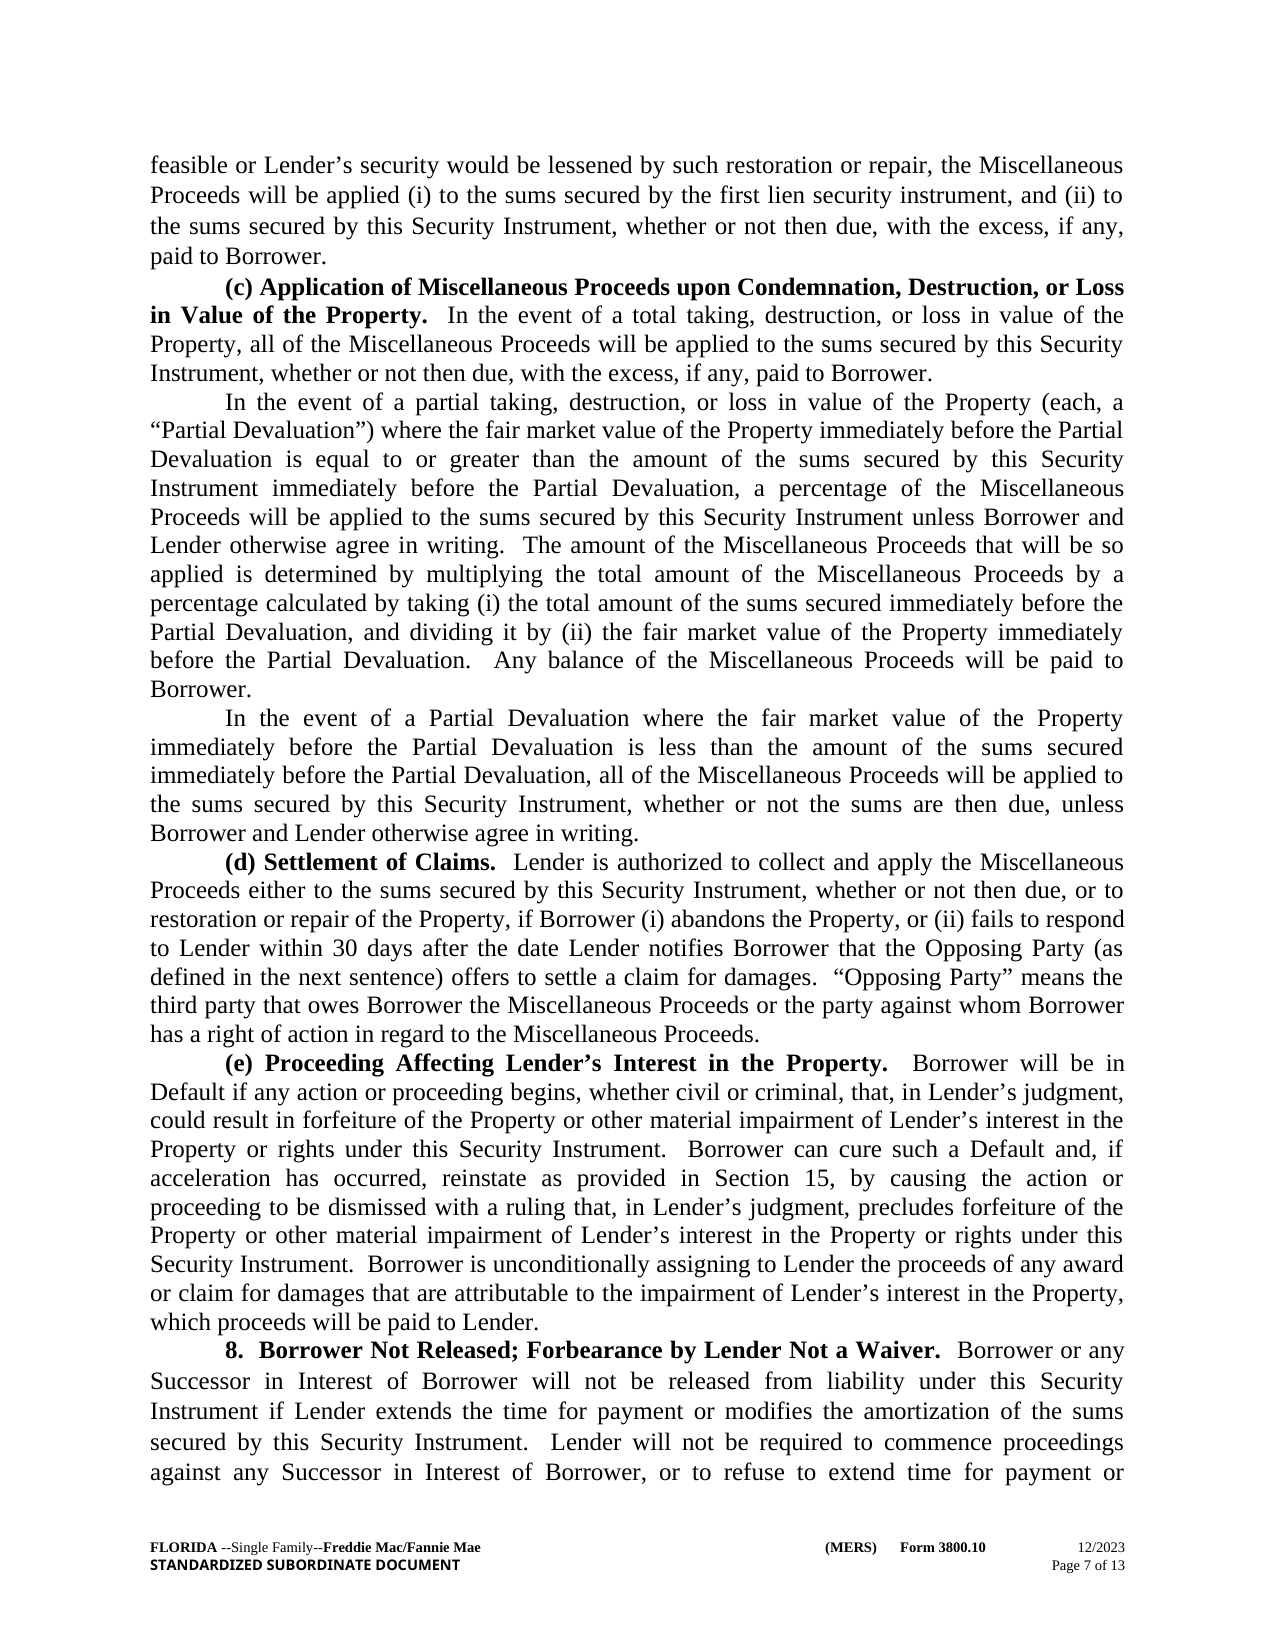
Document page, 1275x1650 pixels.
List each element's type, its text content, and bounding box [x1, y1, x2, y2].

text (c) Application of Miscellaneous Proceeds upon Condemnation, Destruction, or Loss in Value of the Property. In the event of a total taking, destruction, or loss in value of the Property, all of the Miscellaneous Proceeds will be applied to the sums secured by this Security Instrument, whether or not then due, with the excess, if any, paid to Borrower. [150, 272, 1125, 387]
text (e) Proceeding Affecting Lender’s Interest in the Property. Borrower will be in Default if any action or proceeding begins, whether civil or criminal, that, in Lender’s judgment, could result in forfeiture of the Property or other material impairment of Lender’s interest in the Property or rights under this Security Instrument. Borrower can cure such a Default and, if acceleration has occurred, reinstate as provided in Section 15, by causing the action or proceeding to be dismissed with a ruling that, in Lender’s judgment, precludes forfeiture of the Property or other material impairment of Lender’s interest in the Property or rights under this Security Instrument. Borrower is unconditionally assigning to Lender the proceeds of any award or claim for damages that are attributable to the impairment of Lender’s interest in the Property, which proceeds will be paid to Lender. [150, 1048, 1125, 1335]
text (d) Settlement of Claims. Lender is authorized to collect and apply the Miscellaneous Proceeds either to the sums secured by this Security Instrument, whether or not then due, or to restoration or repair of the Property, if Borrower (i) abandons the Property, or (ii) fails to respond to Lender within 30 days after the date Lender notifies Borrower that the Opposing Party (as defined in the next sentence) offers to settle a claim for damages. “Opposing Party” means the third party that owes Borrower the Miscellaneous Proceeds or the party against whom Borrower has a right of action in regard to the Miscellaneous Proceeds. [150, 847, 1125, 1048]
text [150, 1335, 1125, 1486]
text In the event of a partial taking, destruction, or loss in value of the Property (each, a “Partial Devaluation”) where the fair market value of the Property immediately before the Partial Devaluation is equal to or greater than the amount of the sums secured by this Security Instrument immediately before the Partial Devaluation, a percentage of the Miscellaneous Proceeds will be applied to the sums secured by this Security Instrument unless Borrower and Lender otherwise agree in writing. The amount of the Miscellaneous Proceeds that will be so applied is determined by multiplying the total amount of the Miscellaneous Proceeds by a percentage calculated by taking (i) the total amount of the sums secured immediately before the Partial Devaluation, and dividing it by (ii) the fair market value of the Property immediately before the Partial Devaluation. Any balance of the Miscellaneous Proceeds will be paid to Borrower. [150, 387, 1125, 703]
text In the event of a Partial Devaluation where the fair market value of the Property immediately before the Partial Devaluation is less than the amount of the sums secured immediately before the Partial Devaluation, all of the Miscellaneous Proceeds will be applied to the sums secured by this Security Instrument, whether or not the sums are then due, unless Borrower and Lender otherwise agree in writing. [150, 703, 1125, 847]
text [150, 150, 1125, 270]
